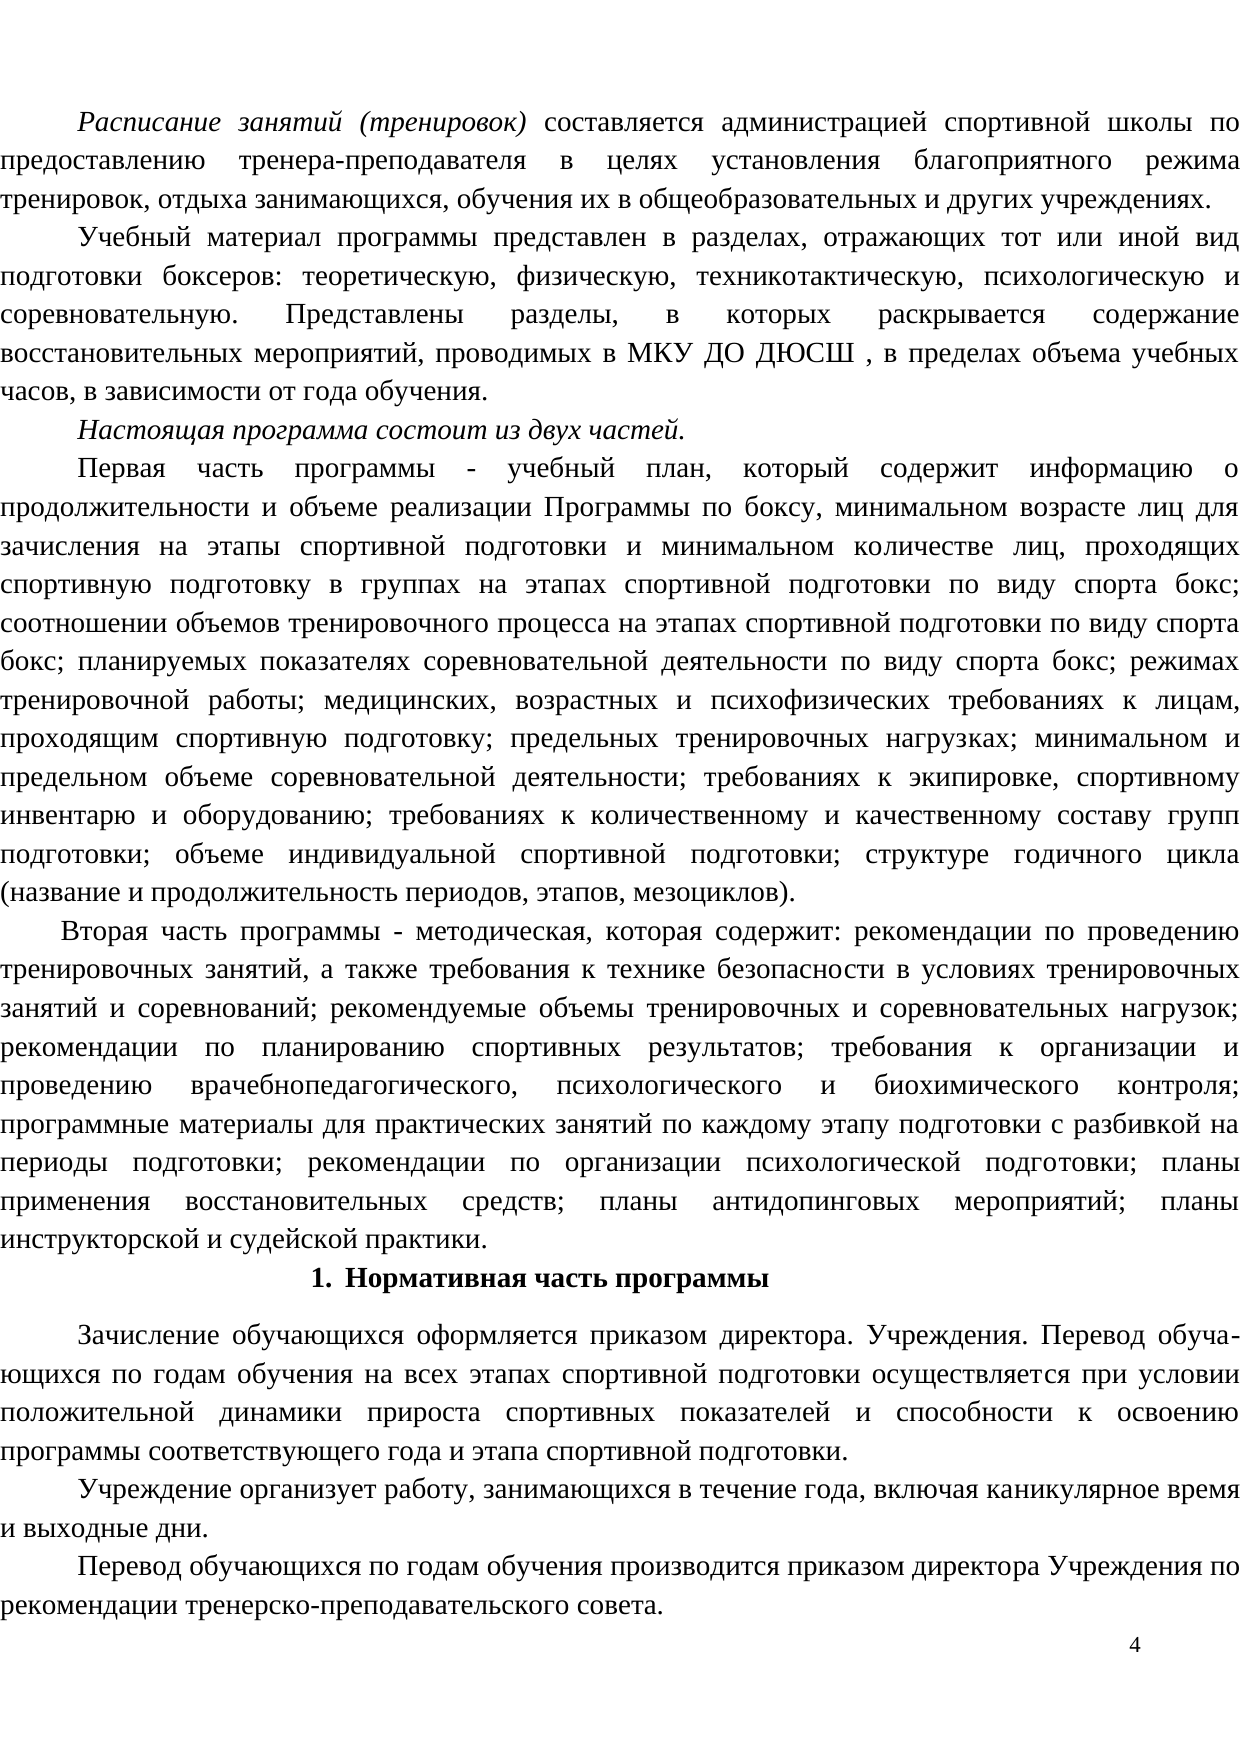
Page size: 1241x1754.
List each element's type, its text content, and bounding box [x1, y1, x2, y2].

text Вторая часть программы - методическая, которая содержит: рекомендации по проведению тренировочных занятий, а также требования к технике безопасности в условиях тренировочных занятий и соревнований; рекомендуемые объемы тренировочных и соревновательных нагрузок; рекомендации по планированию спортивных результатов; требования к организации и проведению врачебнопедагогического, психологического и биохимического контроля; программные материалы для практических занятий по каждому этапу подготовки с разбивкой на периоды подготовки; рекомендации по организации психологической подготовки; планы применения восстановительных средств; планы антидопинговых мероприятий; планы инструкторской и судейской практики. [0, 909, 1240, 1256]
list Нормативная часть программы [310, 1256, 1240, 1295]
text Зачисление обучающихся оформляется приказом директора. Учреждения. Перевод обучающихся по годам обучения на всех этапах спортивной подготовки осуществляется при условии положительной динамики прироста спортивных показателей и способности к освоению программы соответствующего года и этапа спортивной подготовки. [0, 1314, 1240, 1468]
text Учреждение организует работу, занимающихся в течение года, включая каникулярное время и выходные дни. [0, 1468, 1240, 1545]
text Учебный материал программы представлен в разделах, отражающих тот или иной вид подготовки боксеров: теоретическую, физическую, техникотактическую, психологическую и соревновательную. Представлены разделы, в которых раскрывается содержание восстановительных мероприятий, проводимых в МКУ ДО ДЮСШ , в пределах объема учебных часов, в зависимости от года обучения. [0, 216, 1240, 408]
text Первая часть программы - учебный план, который содержит информацию о продолжительности и объеме реализации Программы по боксу, минимальном возрасте лиц для зачисления на этапы спортивной подготовки и минимальном количестве лиц, проходящих спортивную подготовку в группах на этапах спортивной подготовки по виду спорта бокс; соотношении объемов тренировочного процесса на этапах спортивной подготовки по виду спорта бокс; планируемых показателях соревновательной деятельности по виду спорта бокс; режимах тренировочной работы; медицинских, возрастных и психофизических требованиях к лицам, проходящим спортивную подготовку; предельных тренировочных нагрузках; минимальном и предельном объеме соревновательной деятельности; требованиях к экипировке, спортивному инвентарю и оборудованию; требованиях к количественному и качественному составу групп подготовки; объеме индивидуальной спортивной подготовки; структуре годичного цикла (название и продолжительность периодов, этапов, мезоциклов). [0, 447, 1240, 909]
text Настоящая программа состоит из двух частей. [0, 408, 1240, 447]
text Расписание занятий (тренировок) составляется администрацией спортивной школы по предоставлению тренера-преподавателя в целях установления благоприятного режима тренировок, отдыха занимающихся, обучения их в общеобразовательных и других учреждениях. [0, 100, 1240, 216]
text Перевод обучающихся по годам обучения производится приказом директора Учреждения по рекомендации тренерско-преподавательского совета. [0, 1545, 1240, 1622]
